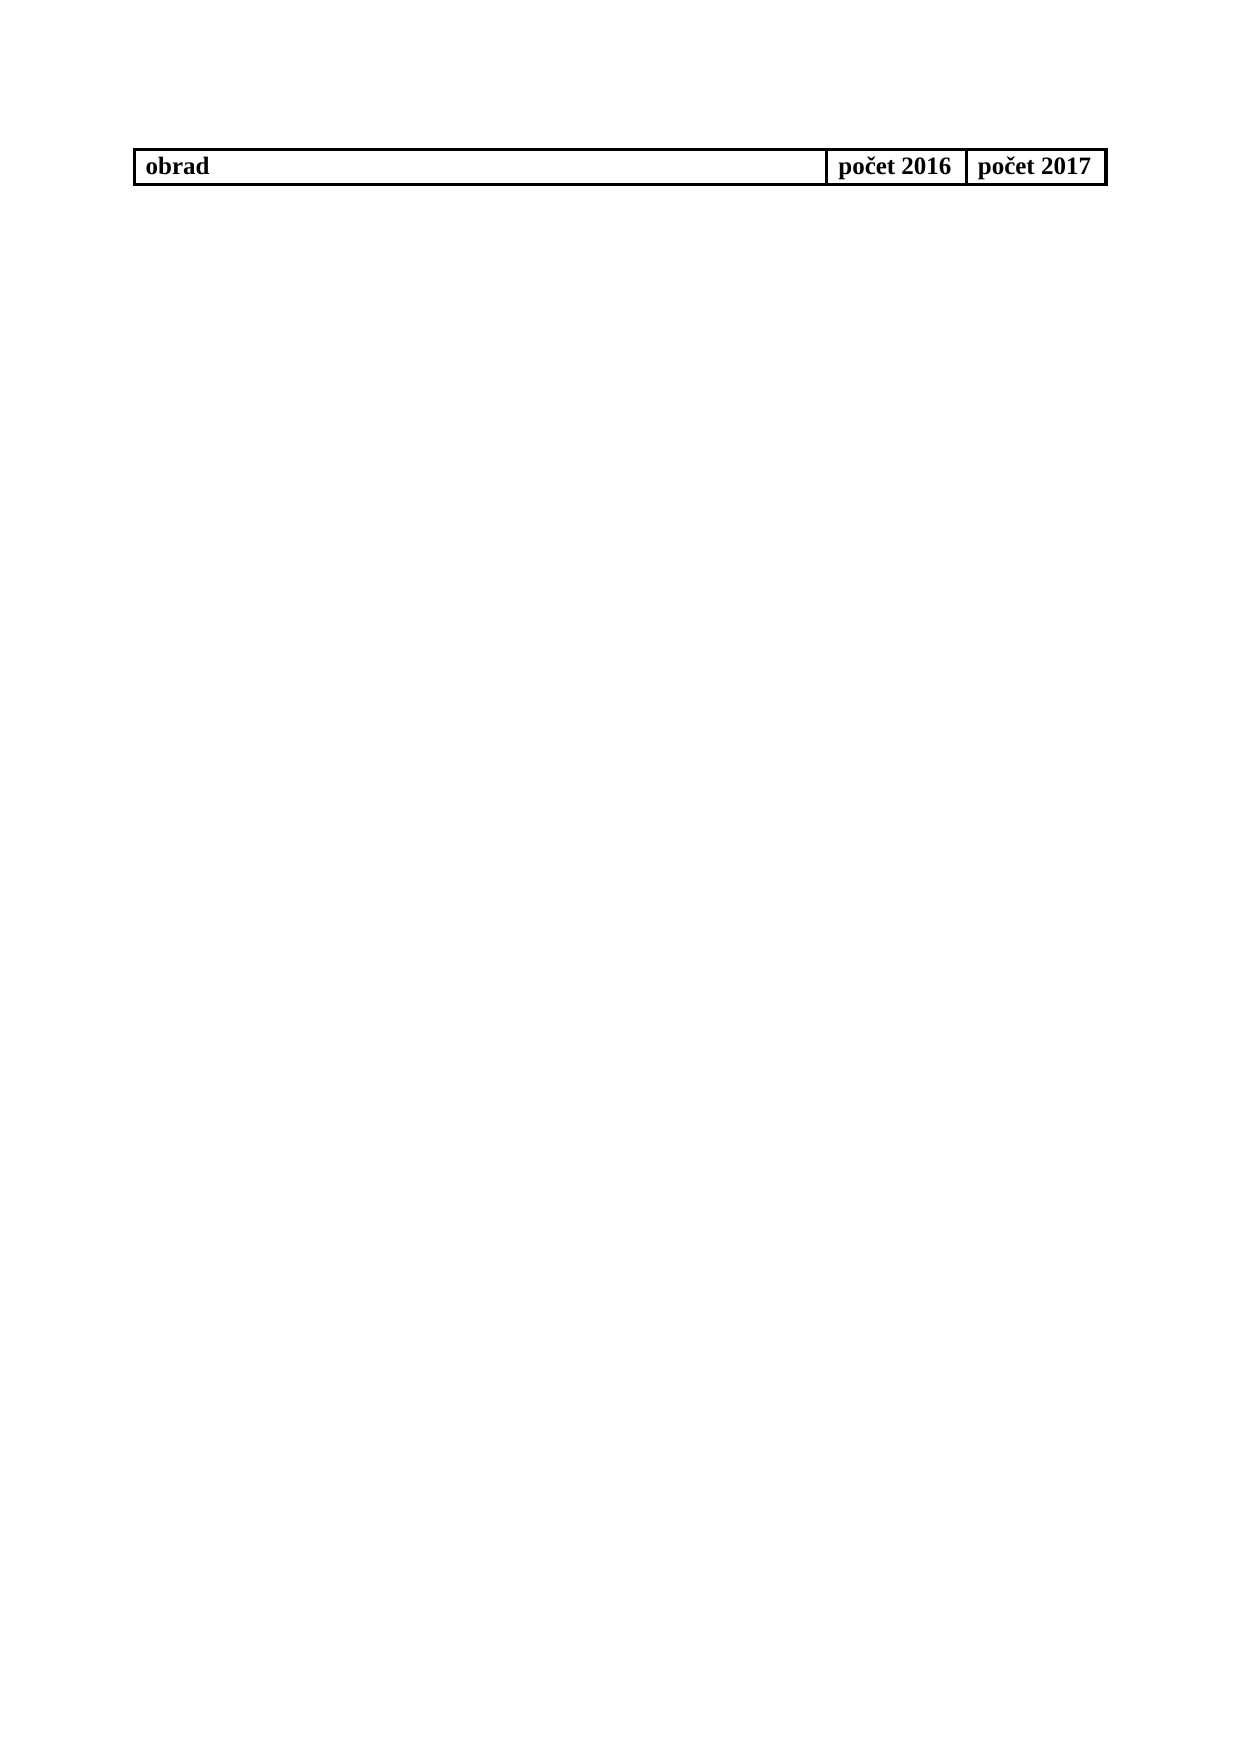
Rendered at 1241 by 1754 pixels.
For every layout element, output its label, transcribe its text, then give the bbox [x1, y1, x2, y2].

table_header počet 2016 [828, 151, 965, 183]
table_header počet 2017 [968, 151, 1104, 183]
table_header obrad [136, 151, 825, 183]
